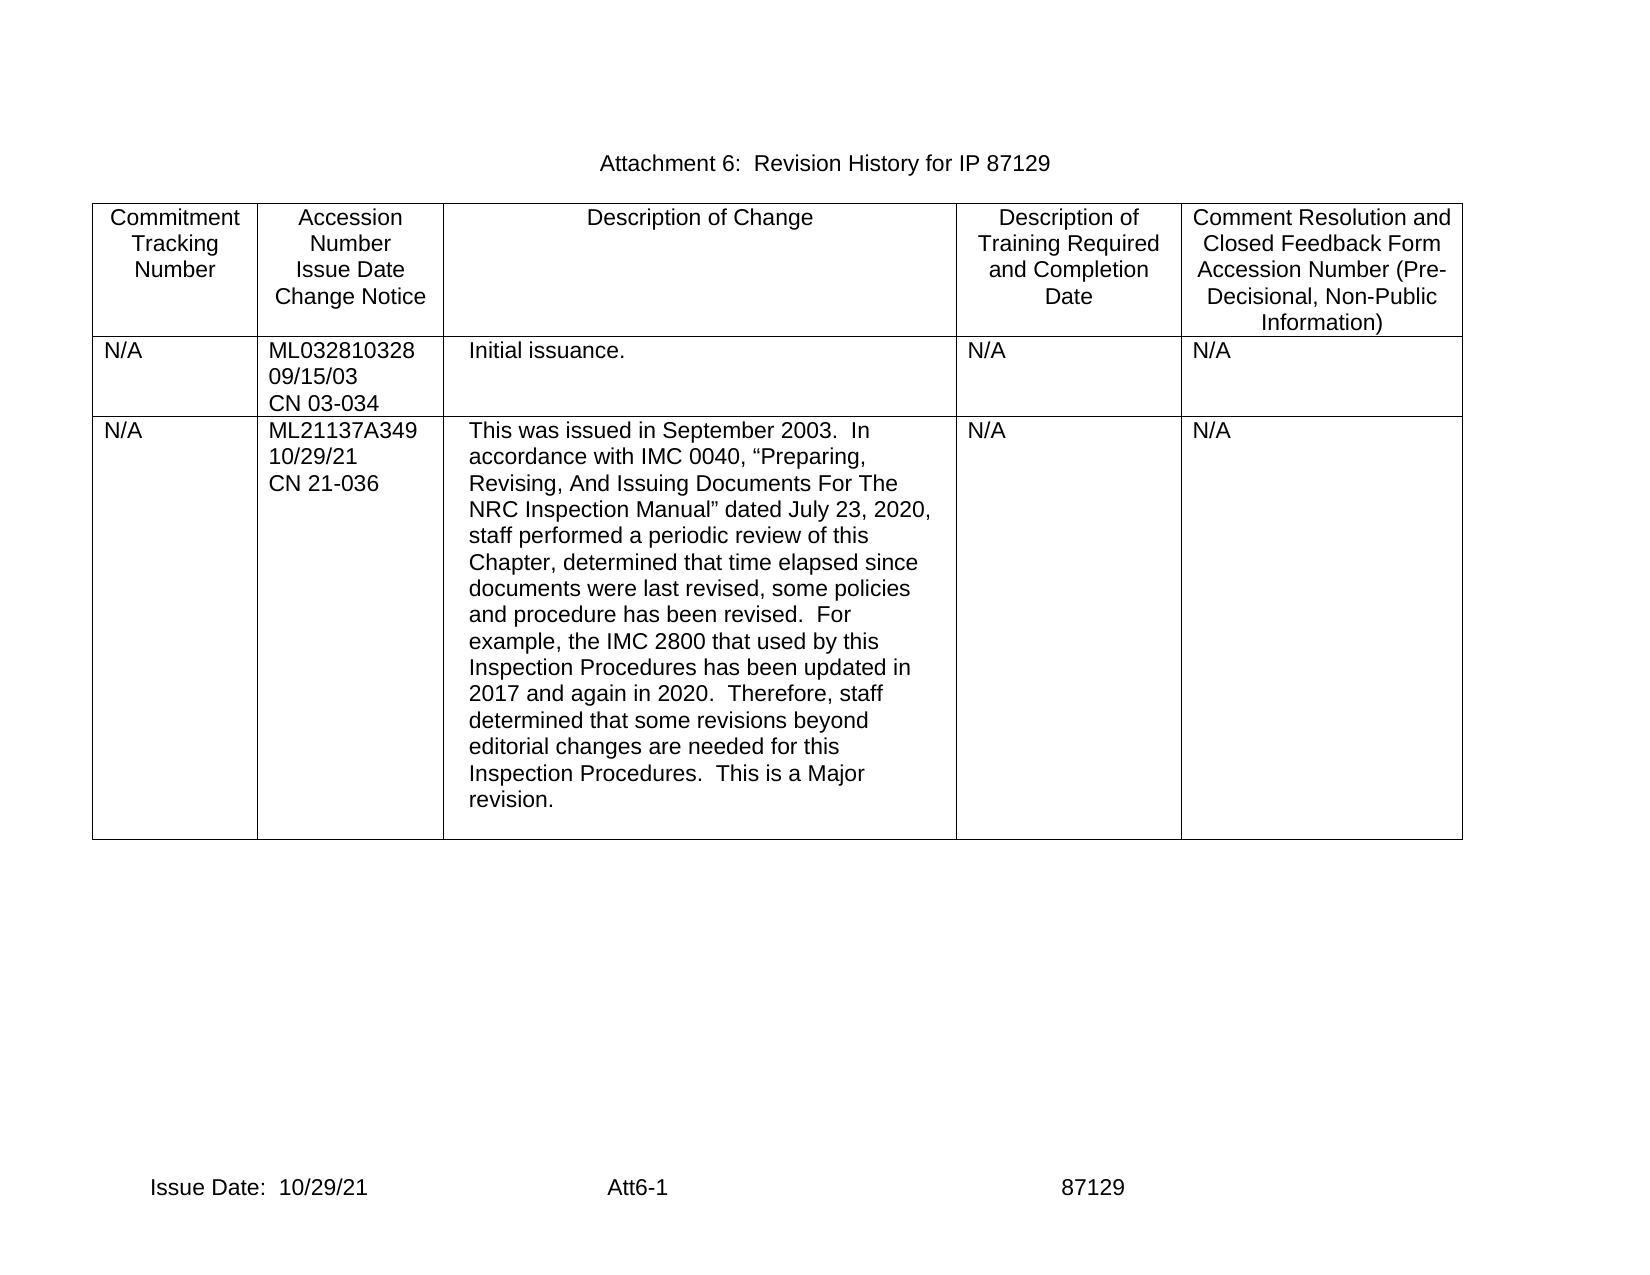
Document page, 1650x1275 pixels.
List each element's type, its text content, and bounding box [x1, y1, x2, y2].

table_cell This was issued in September 2003. In accordance with IMC 0040, “Preparing, Revising, And Issuing Documents For The NRC Inspection Manual” dated July 23, 2020, staff performed a periodic review of this Chapter, determined that time elapsed since documents were last revised, some policies and procedure has been revised. For example, the IMC 2800 that used by this Inspection Procedures has been updated in 2017 and again in 2020. Therefore, staff determined that some revisions beyond editorial changes are needed for this Inspection Procedures. This is a Major revision. [444, 417, 956, 838]
text Attachment 6: Revision History for IP 87129 [150, 150, 1500, 176]
table_header Commitment Tracking Number [93, 204, 257, 336]
table_header Comment Resolution and Closed Feedback Form Accession Number (Pre-Decisional, Non-Public Information) [1182, 204, 1462, 336]
table_cell ML032810328 09/15/03 CN 03-034 [258, 337, 443, 416]
table_header Description of Training Required and Completion Date [957, 204, 1181, 336]
table_header Accession Number Issue Date Change Notice [258, 204, 443, 336]
table_cell N/A [1182, 337, 1462, 416]
table_cell ML21137A349 10/29/21 CN 21-036 [258, 417, 443, 838]
table_cell N/A [93, 417, 257, 838]
table_cell N/A [957, 417, 1181, 838]
table_header Description of Change [444, 204, 956, 336]
table_cell N/A [1182, 417, 1462, 838]
table_cell N/A [957, 337, 1181, 416]
table_cell N/A [93, 337, 257, 416]
table_cell Initial issuance. [444, 337, 956, 416]
